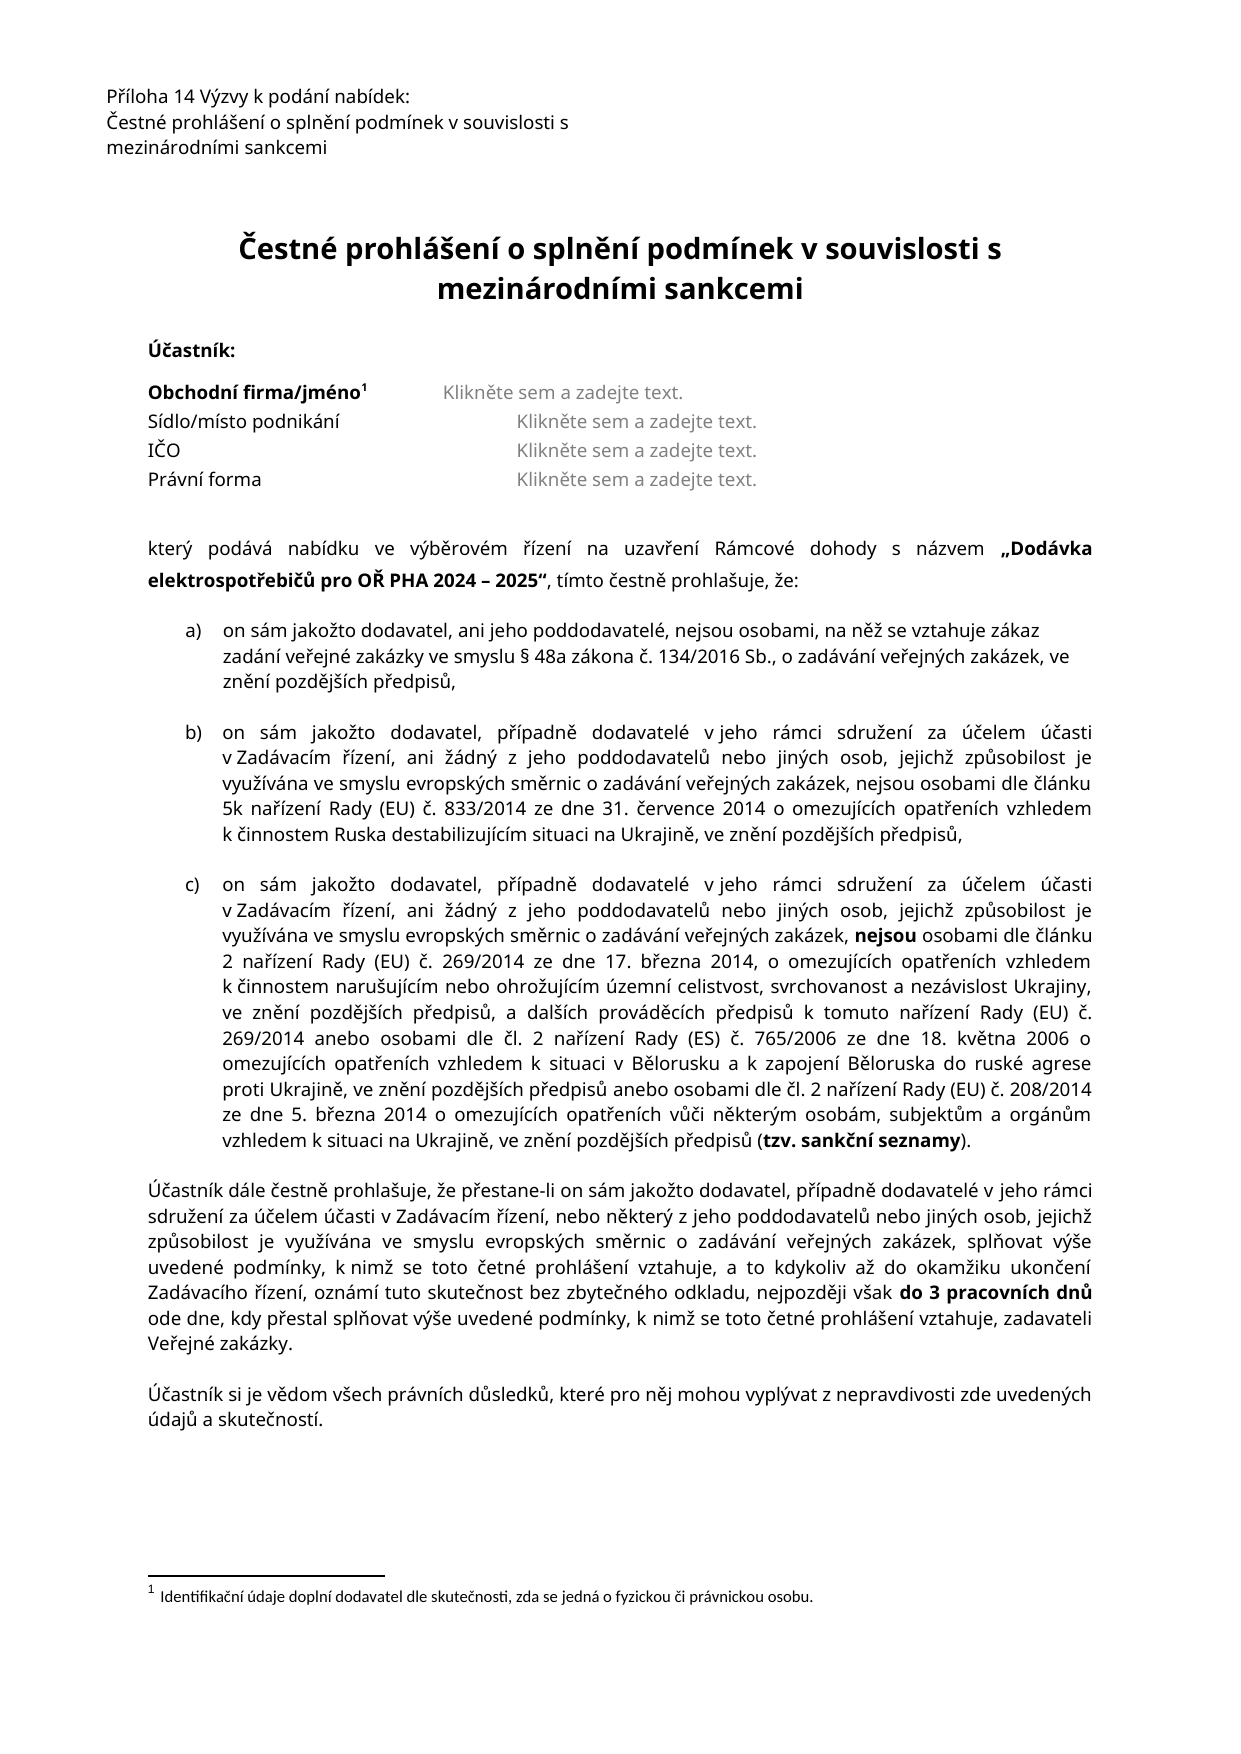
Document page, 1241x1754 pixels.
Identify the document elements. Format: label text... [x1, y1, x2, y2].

list on sám jakožto dodavatel, případně dodavatelé v jeho rámci sdružení za účelem účasti v Zadávacím řízení, ani žádný z jeho poddodavatelů nebo jiných osob, jejichž způsobilost je využívána ve smyslu evropských směrnic o zadávání veřejných zakázek, nejsou osobami dle článku 5k nařízení Rady (EU) č. 833/2014 ze dne 31. července 2014 o omezujících opatřeních vzhledem k činnostem Ruska destabilizujícím situaci na Ukrajině, ve znění pozdějších předpisů, [185, 719, 1093, 847]
title Čestné prohlášení o splnění podmínek v souvislosti s mezinárodními sankcemi [148, 228, 1093, 308]
text IČO [148, 434, 1093, 463]
text Účastník: [148, 333, 1093, 364]
text Obchodní firma/jméno [148, 376, 1093, 405]
text Účastník dále čestně prohlašuje, že přestane-li on sám jakožto dodavatel, případně dodavatelé v jeho rámci sdružení za účelem účasti v Zadávacím řízení, nebo některý z jeho poddodavatelů nebo jiných osob, jejichž způsobilost je využívána ve smyslu evropských směrnic o zadávání veřejných zakázek, splňovat výše uvedené podmínky, k nimž se toto četné prohlášení vztahuje, a to kdykoliv až do okamžiku ukončení Zadávacího řízení, oznámí tuto skutečnost bez zbytečného odkladu, nejpozději však do 3 pracovních dnů ode dne, kdy přestal splňovat výše uvedené podmínky, k nimž se toto četné prohlášení vztahuje, zadavateli Veřejné zakázky. [148, 1177, 1093, 1356]
list on sám jakožto dodavatel, případně dodavatelé v jeho rámci sdružení za účelem účasti v Zadávacím řízení, ani žádný z jeho poddodavatelů nebo jiných osob, jejichž způsobilost je využívána ve smyslu evropských směrnic o zadávání veřejných zakázek, nejsou osobami dle článku 2 nařízení Rady (EU) č. 269/2014 ze dne 17. března 2014, o omezujících opatřeních vzhledem k činnostem narušujícím nebo ohrožujícím územní celistvost, svrchovanost a nezávislost Ukrajiny, ve znění pozdějších předpisů, a dalších prováděcích předpisů k tomuto nařízení Rady (EU) č. 269/2014 anebo osobami dle čl. 2 nařízení Rady (ES) č. 765/2006 ze dne 18. května 2006 o omezujících opatřeních vzhledem k situaci v Bělorusku a k zapojení Běloruska do ruské agrese proti Ukrajině, ve znění pozdějších předpisů anebo osobami dle čl. 2 nařízení Rady (EU) č. 208/2014 ze dne 5. března 2014 o omezujících opatřeních vůči některým osobám, subjektům a orgánům vzhledem k situaci na Ukrajině, ve znění pozdějších předpisů (tzv. sankční seznamy). [185, 872, 1093, 1152]
text Sídlo/místo podnikání [148, 405, 1093, 434]
list on sám jakožto dodavatel, ani jeho poddodavatelé, nejsou osobami, na něž se vztahuje zákaz zadání veřejné zakázky ve smyslu § 48a zákona č. 134/2016 Sb., o zadávání veřejných zakázek, ve znění pozdějších předpisů, [185, 617, 1093, 694]
text Účastník si je vědom všech právních důsledků, které pro něj mohou vyplývat z nepravdivosti zde uvedených údajů a skutečností. [148, 1381, 1093, 1432]
text který podává nabídku ve výběrovém řízení na uzavření Rámcové dohody s názvem „Dodávka elektrospotřebičů pro OŘ PHA 2024 – 2025“, tímto čestně prohlašuje, že: [148, 530, 1093, 592]
text Právní forma [148, 463, 1093, 492]
